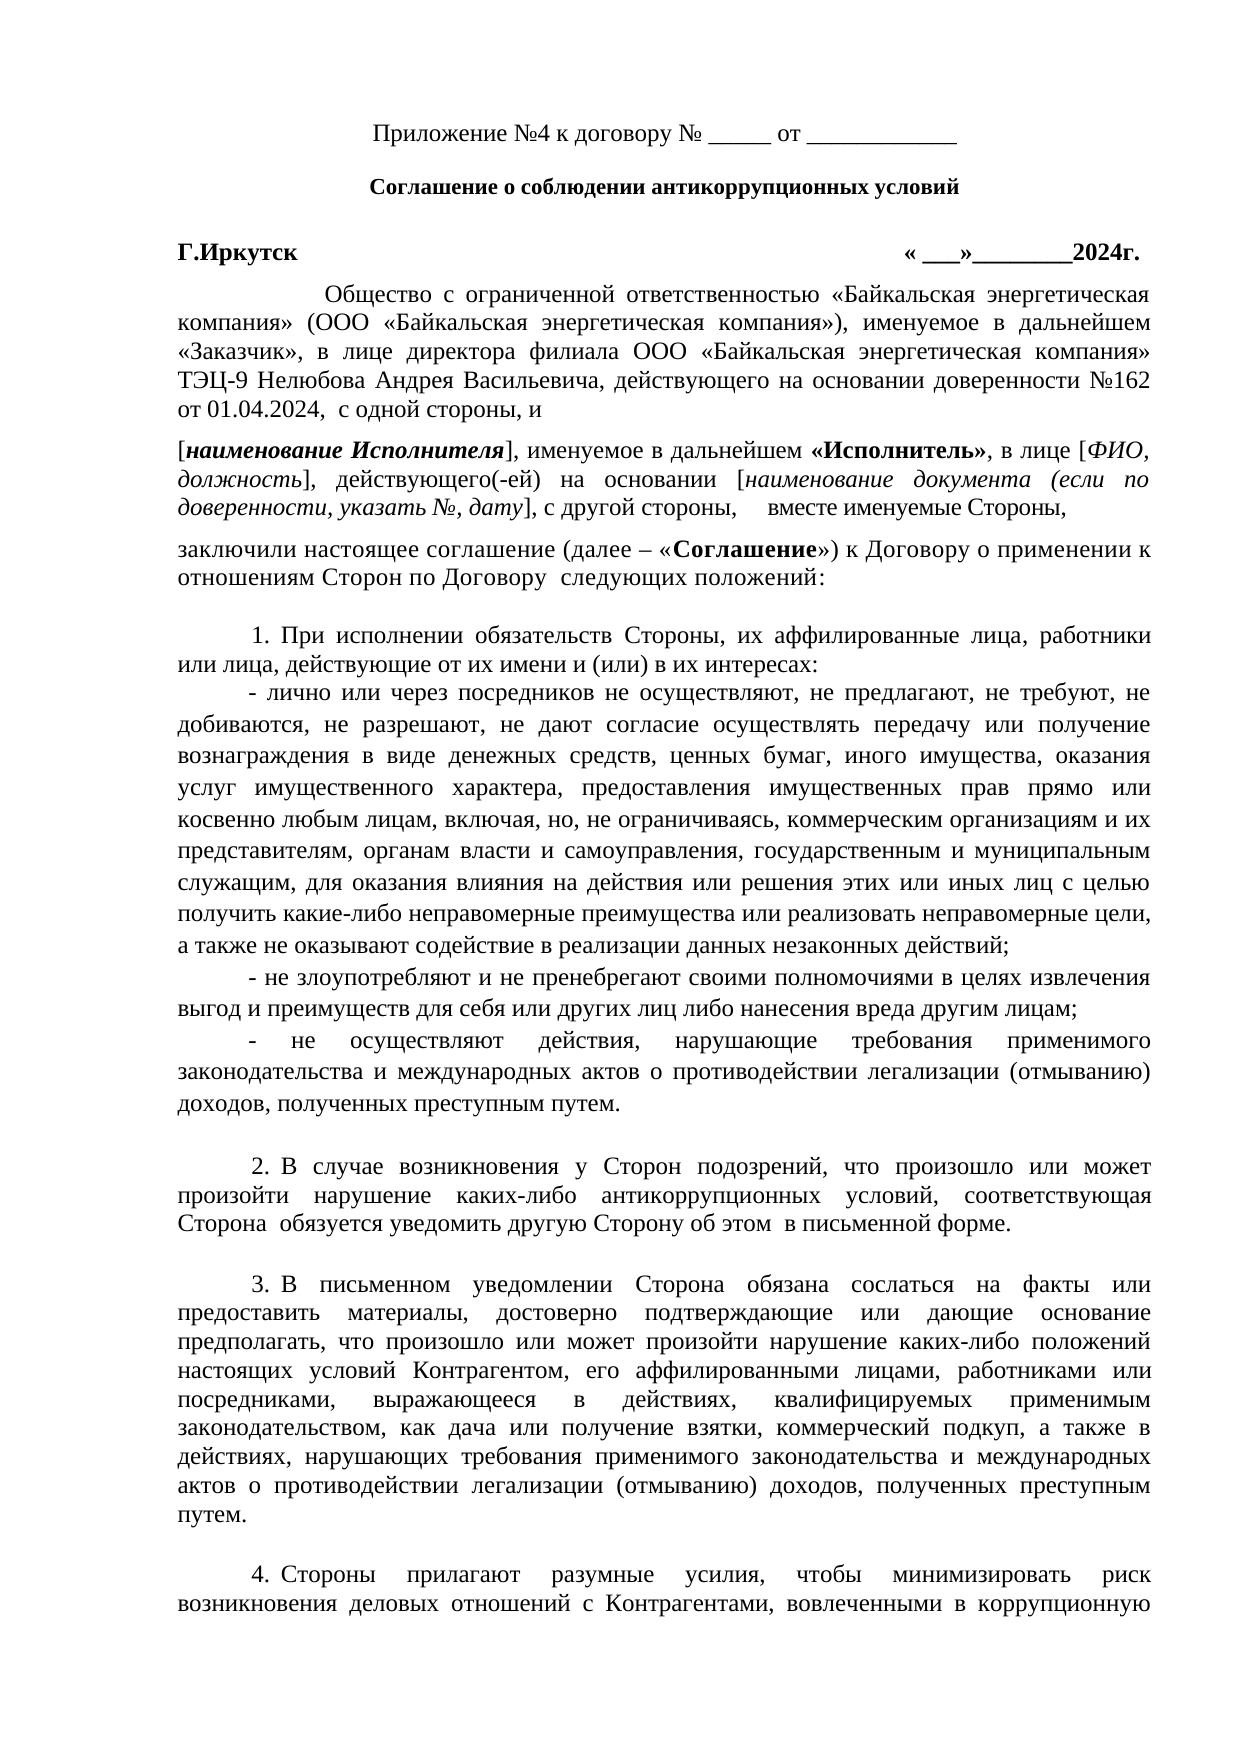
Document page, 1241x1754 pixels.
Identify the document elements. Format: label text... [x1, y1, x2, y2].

text Общество с ограниченной ответственностью «Байкальская энергетическая компания» (ООО «Байкальская энергетическая компания»), именуемое в дальнейшем «Заказчик», в лице директора филиала ООО «Байкальская энергетическая компания» ТЭЦ-9 Нелюбова Андрея Васильевича, действующего на основании доверенности №162 от 01.04.2024, с одной стороны, и [177, 279, 1152, 422]
text заключили настоящее соглашение (далее – «Соглашение») к Договору о применении к отношениям Сторон по Договору следующих положений: [177, 534, 1152, 591]
list При исполнении обязательств Стороны, их аффилированные лица, работники или лица, действующие от их имени и (или) в их интересах: [177, 620, 1152, 677]
text Приложение №4 к договору № _____ от ____________ Соглашение о соблюдении антикоррупционных условий [177, 118, 1152, 199]
list В письменном уведомлении Сторона обязана сослаться на факты или предоставить материалы, достоверно подтверждающие или дающие основание предполагать, что произошло или может произойти нарушение каких-либо положений настоящих условий Контрагентом, его аффилированными лицами, работниками или посредниками, выражающееся в действиях, квалифицируемых применимым законодательством, как дача или получение взятки, коммерческий подкуп, а также в действиях, нарушающих требования применимого законодательства и международных актов о противодействии легализации (отмыванию) доходов, полученных преступным путем. [177, 1269, 1152, 1527]
text - не осуществляют действия, нарушающие требования применимого законодательства и международных актов о противодействии легализации (отмыванию) доходов, полученных преступным путем. [177, 1025, 1152, 1117]
list В случае возникновения у Сторон подозрений, что произошло или может произойти нарушение каких-либо антикоррупционных условий, соответствующая Сторона обязуется уведомить другую Сторону об этом в письменной форме. [177, 1151, 1152, 1237]
text [наименование Исполнителя], именуемое в дальнейшем «Исполнитель», в лице [ФИО, должность], действующего(-ей) на основании [наименование документа (если по доверенности, указать №, дату], с другой стороны, вместе именуемые Стороны, [177, 435, 1152, 521]
text Г.Иркутск « ___»________2024г. [177, 237, 1152, 266]
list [177, 1559, 1152, 1617]
text - лично или через посредников не осуществляют, не предлагают, не требуют, не добиваются, не разрешают, не дают согласие осуществлять передачу или получение вознаграждения в виде денежных средств, ценных бумаг, иного имущества, оказания услуг имущественного характера, предоставления имущественных прав прямо или косвенно любым лицам, включая, но, не ограничиваясь, коммерческим организациям и их представителям, органам власти и самоуправления, государственным и муниципальным служащим, для оказания влияния на действия или решения этих или иных лиц с целью получить какие-либо неправомерные преимущества или реализовать неправомерные цели, а также не оказывают содействие в реализации данных незаконных действий; [177, 677, 1152, 959]
text - не злоупотребляют и не пренебрегают своими полномочиями в целях извлечения выгод и преимуществ для себя или других лиц либо нанесения вреда другим лицам; [177, 962, 1152, 1022]
